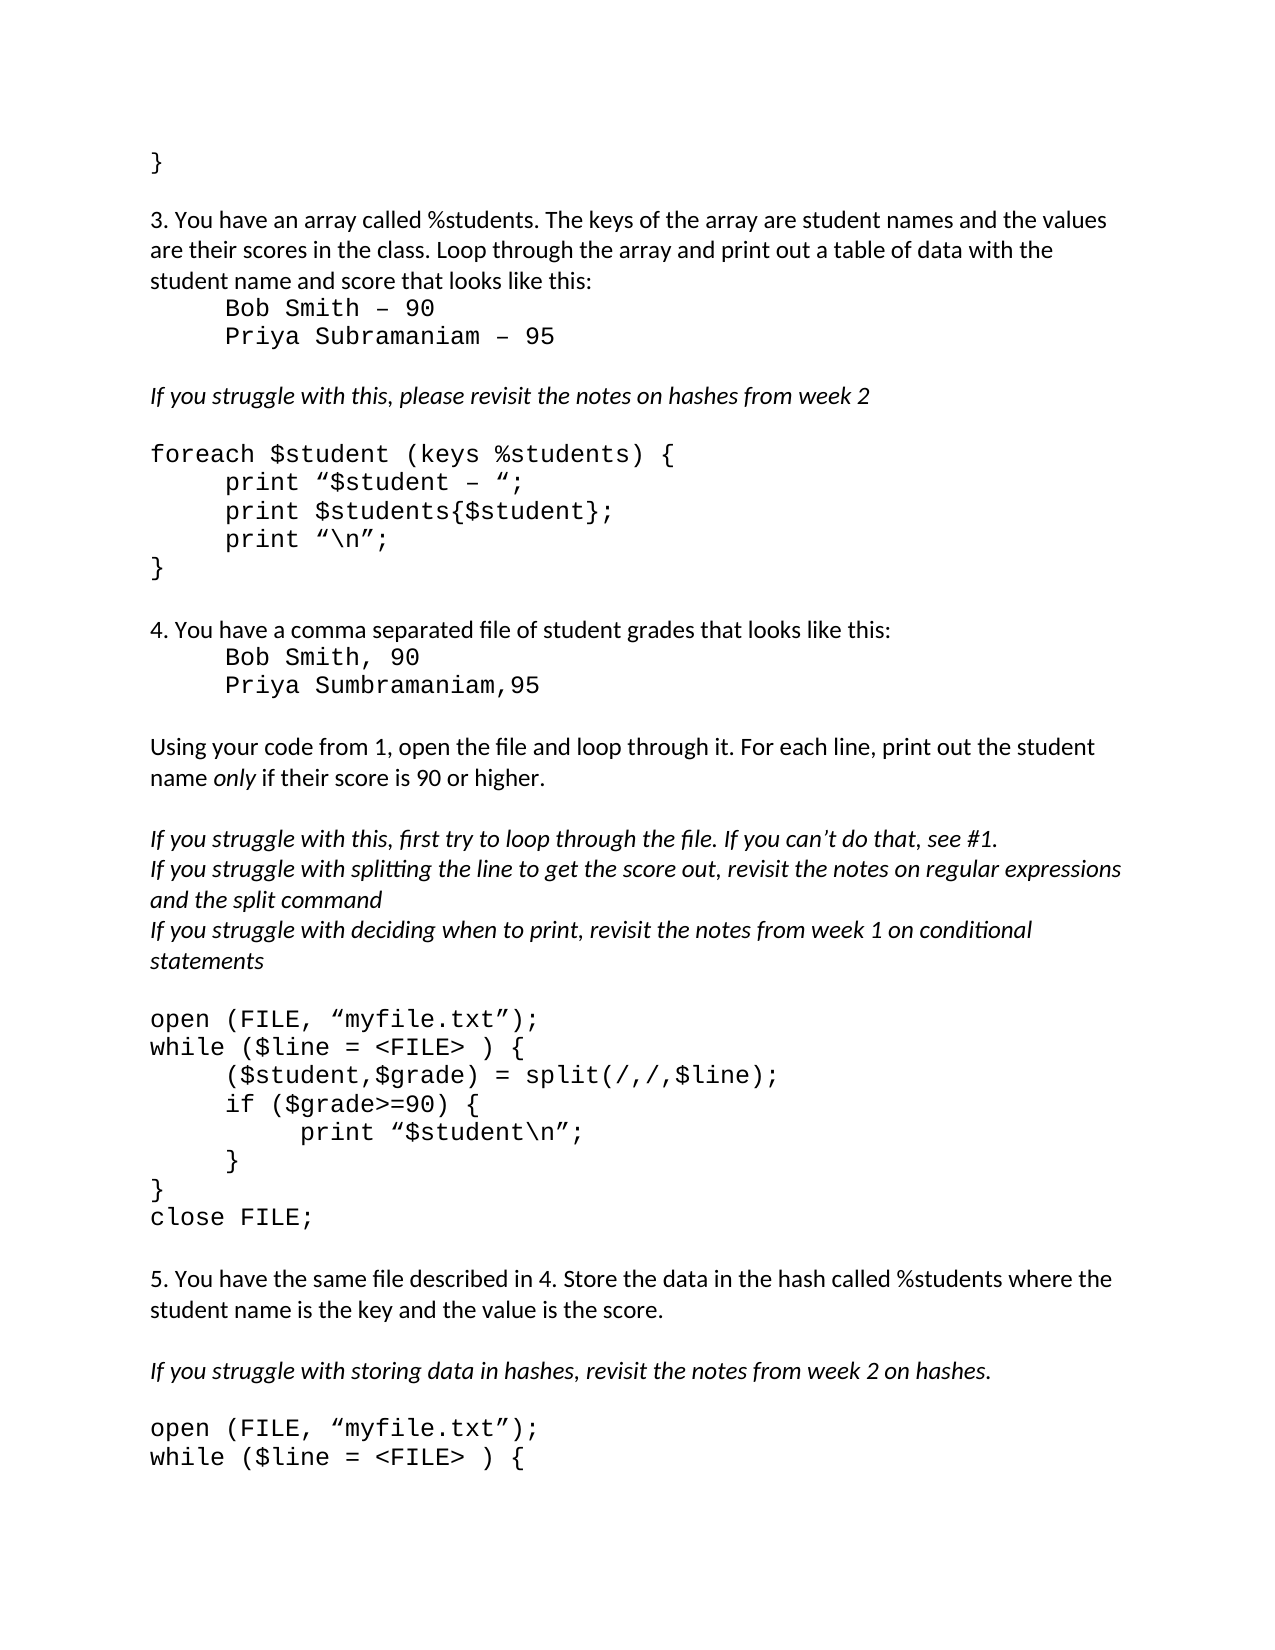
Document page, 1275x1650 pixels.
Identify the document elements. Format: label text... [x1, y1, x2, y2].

text print “\n”; [150, 527, 1125, 555]
text 4. You have a comma separated file of student grades that looks like this: [150, 614, 1125, 644]
text If you struggle with this, first try to loop through the file. If you can’t do that, see #1. [150, 823, 1125, 853]
text If you struggle with storing data in hashes, revisit the notes from week 2 on hashes. [150, 1355, 1125, 1385]
text Bob Smith – 90 [150, 296, 1125, 324]
text while ($line = <FILE> ) { [150, 1444, 1125, 1473]
text If you struggle with this, please revisit the notes on hashes from week 2 [150, 381, 1125, 411]
text Priya Sumbramaniam,95 [150, 673, 1125, 701]
text If you struggle with splitting the line to get the score out, revisit the notes on regular expressions and the split command [150, 853, 1125, 914]
text open (FILE, “myfile.txt”); [150, 1416, 1125, 1444]
text if ($grade>=90) { [150, 1091, 1125, 1119]
text print “$student – “; [150, 470, 1125, 498]
text } [150, 150, 1125, 176]
text ($student,$grade) = split(/,/,$line); [150, 1063, 1125, 1091]
text } [150, 555, 1125, 583]
text open (FILE, “myfile.txt”); [150, 1006, 1125, 1034]
text print $students{$student}; [150, 498, 1125, 527]
text Bob Smith, 90 [150, 644, 1125, 673]
text Priya Subramaniam – 95 [150, 324, 1125, 352]
text close FILE; [150, 1204, 1125, 1233]
text while ($line = <FILE> ) { [150, 1034, 1125, 1063]
text } [150, 1176, 1125, 1204]
text } [150, 1148, 1125, 1176]
text print “$student\n”; [150, 1119, 1125, 1148]
text 5. You have the same file described in 4. Store the data in the hash called %students where the student name is the key and the value is the score. [150, 1263, 1125, 1324]
text If you struggle with deciding when to print, revisit the notes from week 1 on conditional statements [150, 914, 1125, 976]
text 3. You have an array called %students. The keys of the array are student names and the values are their scores in the class. Loop through the array and print out a table of data with the student name and score that looks like this: [150, 204, 1125, 296]
text Using your code from 1, open the file and loop through it. For each line, print out the student name only if their score is 90 or higher. [150, 731, 1125, 792]
text foreach $student (keys %students) { [150, 442, 1125, 470]
